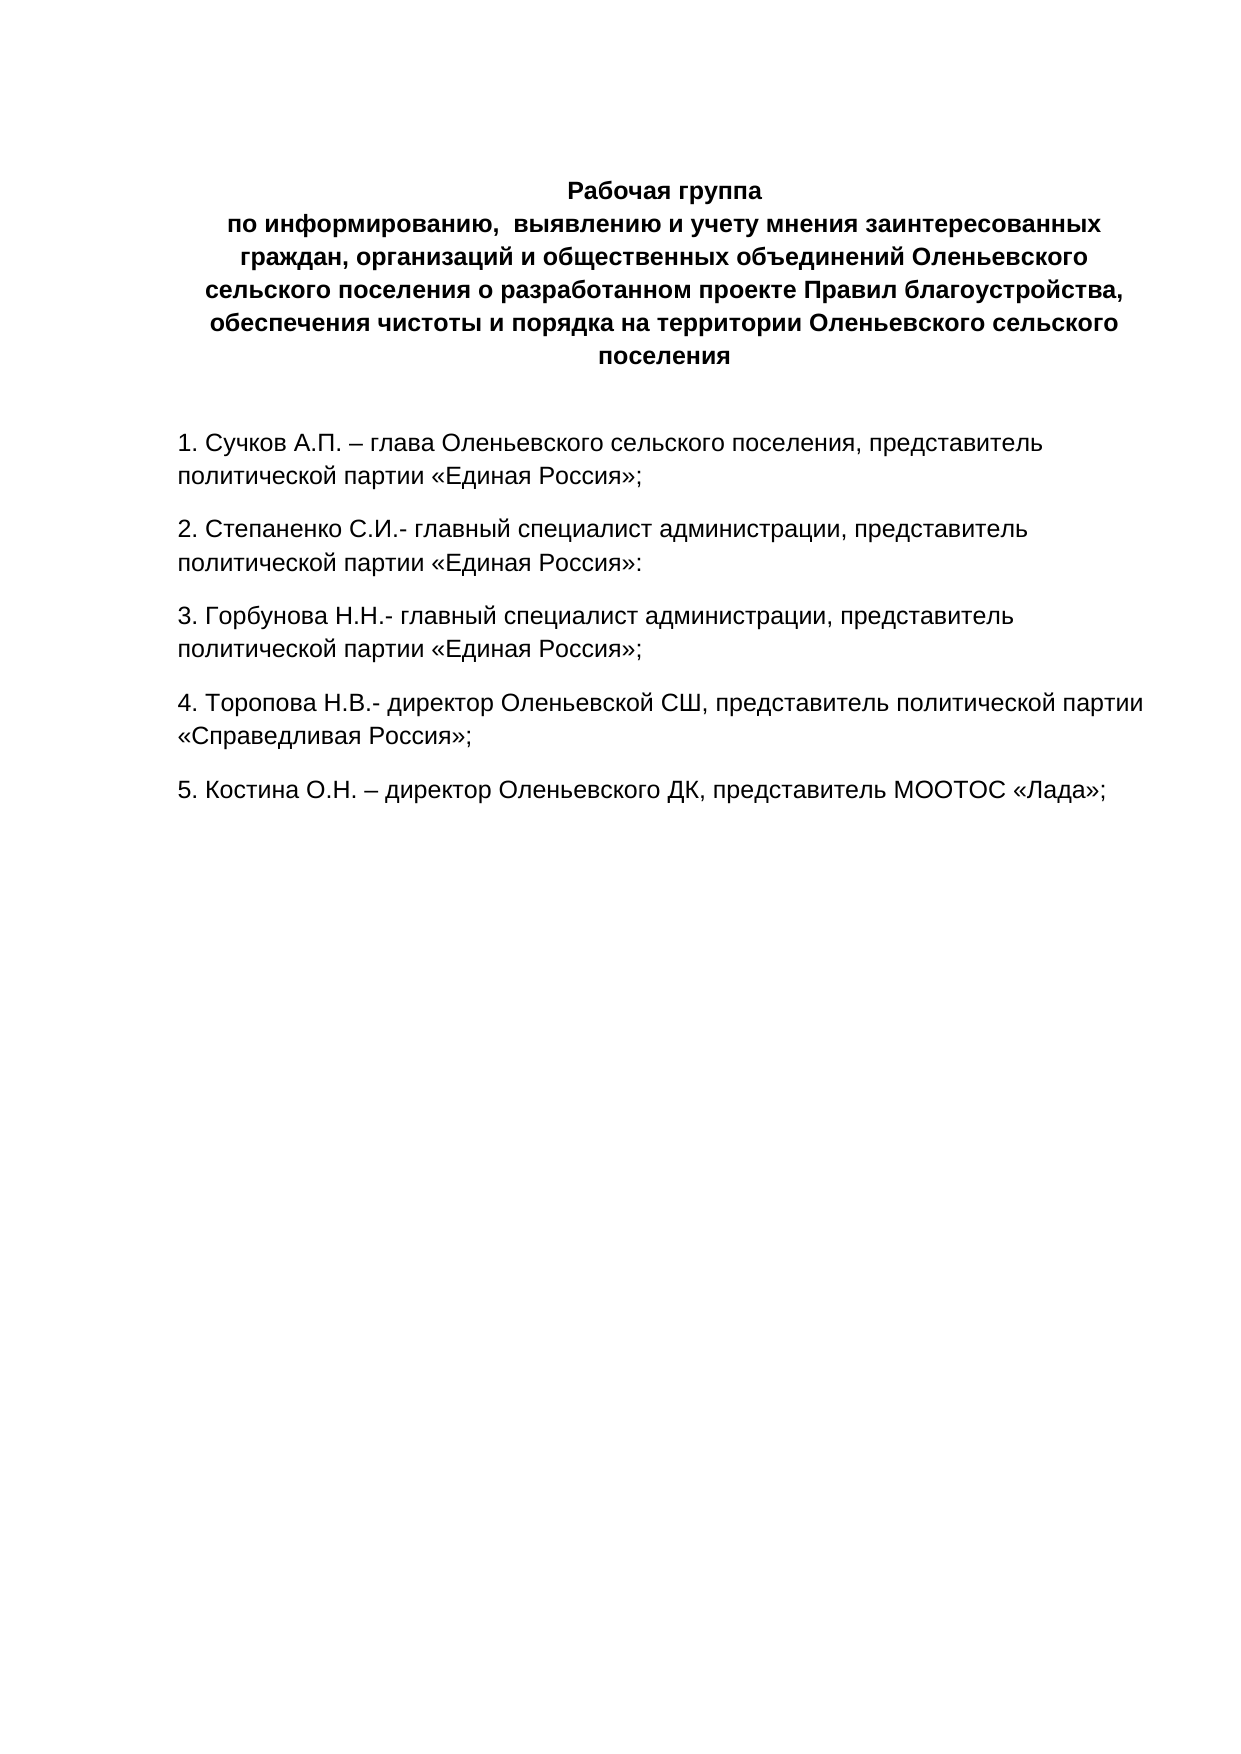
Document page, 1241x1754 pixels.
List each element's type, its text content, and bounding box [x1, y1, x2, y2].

text 4. Торопова Н.В.- директор Оленьевской СШ, представитель политической партии «Справедливая Россия»; [177, 688, 1152, 750]
text по информированию, выявлению и учету мнения заинтересованных граждан, организаций и общественных объединений Оленьевского сельского поселения о разработанном проекте Правил благоустройства, обеспечения чистоты и порядка на территории Оленьевского сельского поселения [177, 209, 1152, 369]
text 2. Степаненко С.И.- главный специалист администрации, представитель политической партии «Единая Россия»: [177, 514, 1152, 576]
text 5. Костина О.Н. – директор Оленьевского ДК, представитель МООТОС «Лада»; [177, 775, 1152, 804]
text 1. Сучков А.П. – глава Оленьевского сельского поселения, представитель политической партии «Единая Россия»; [177, 428, 1152, 489]
text Рабочая группа [177, 176, 1152, 204]
text 3. Горбунова Н.Н.- главный специалист администрации, представитель политической партии «Единая Россия»; [177, 601, 1152, 663]
